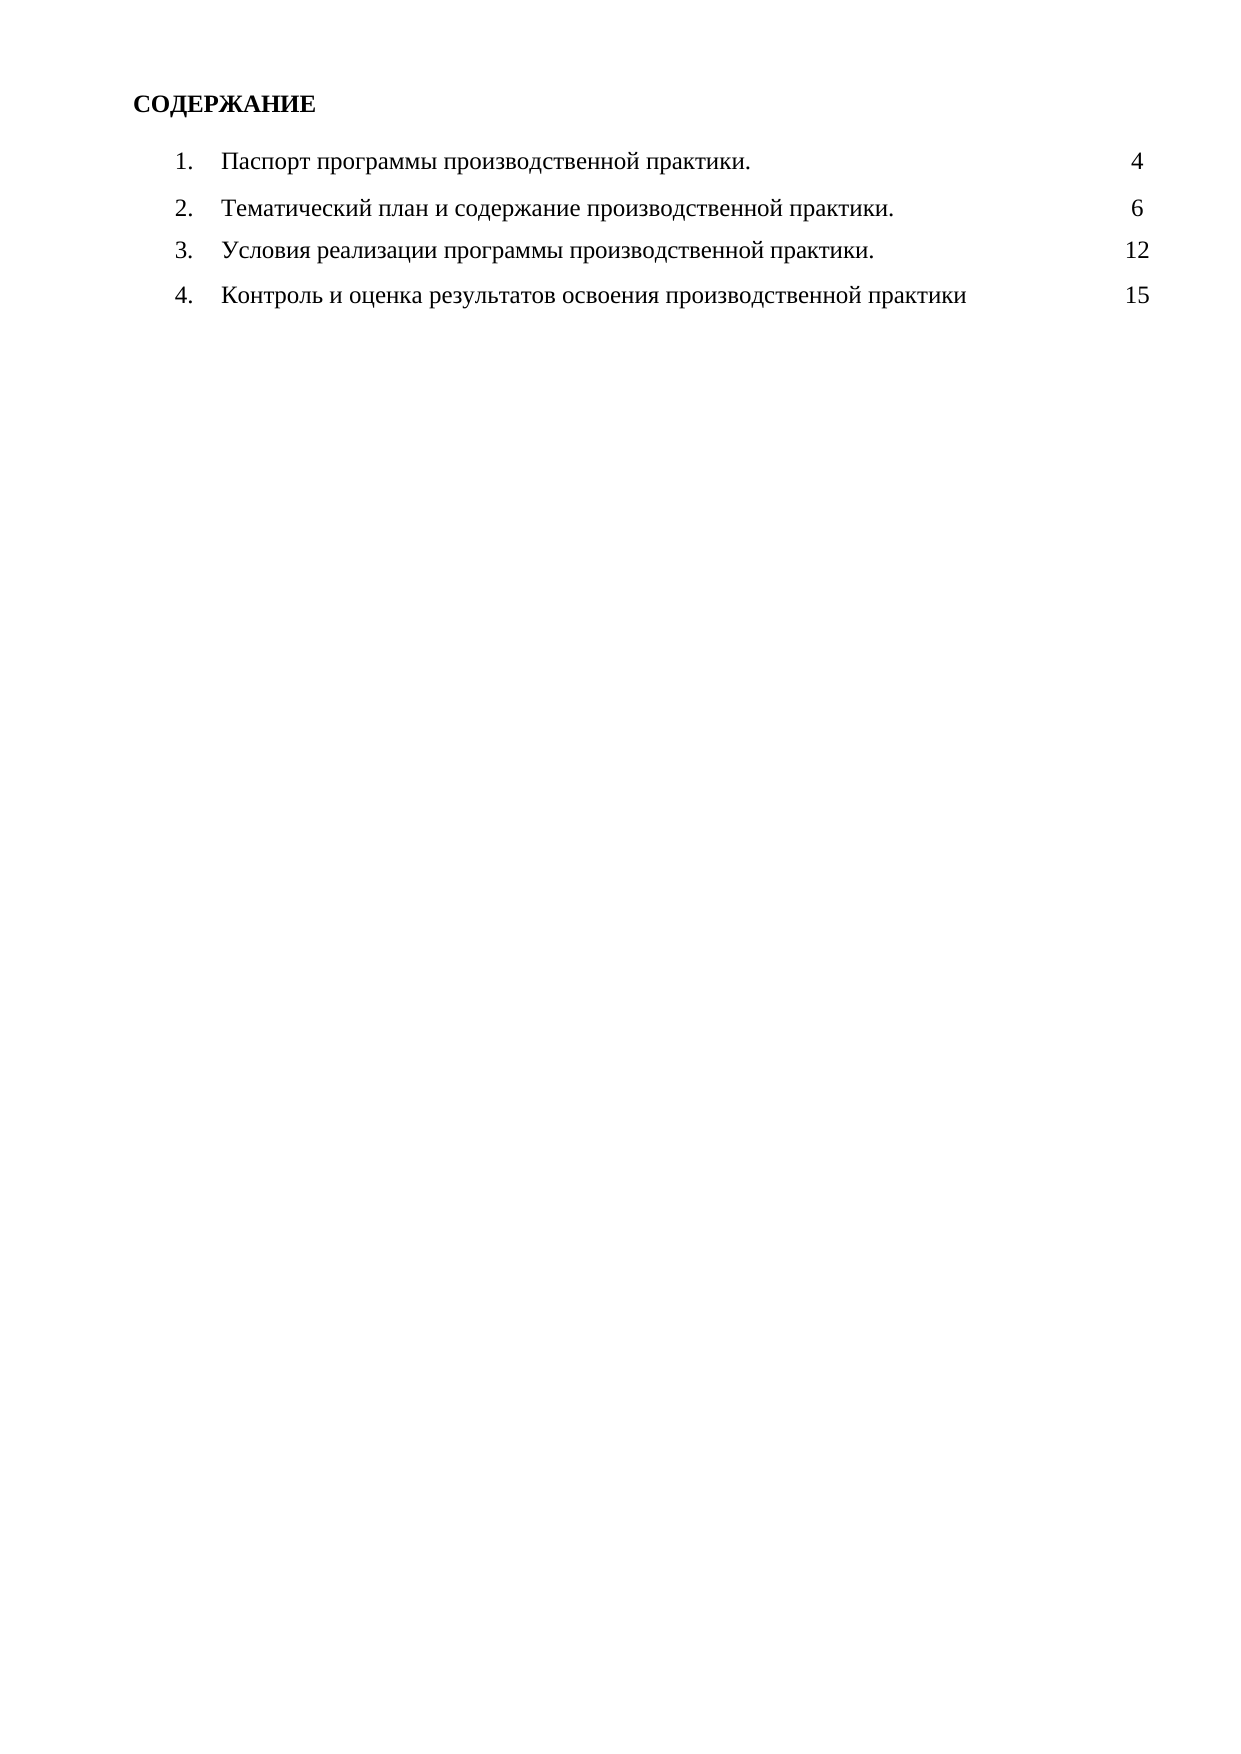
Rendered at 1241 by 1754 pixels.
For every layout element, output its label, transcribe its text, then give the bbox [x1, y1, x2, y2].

table_cell [133, 193, 217, 236]
table_cell Тематический план и содержание производственной практики. [217, 193, 1093, 236]
table_cell 15 [1093, 280, 1181, 324]
table_cell Контроль и оценка результатов освоения производственной практики [217, 280, 1093, 324]
table_header [133, 146, 217, 193]
text СОДЕРЖАНИЕ [133, 89, 1181, 117]
table_cell [133, 280, 217, 324]
table_cell [133, 236, 217, 280]
table_cell 6 [1093, 193, 1181, 236]
table_cell 12 [1093, 236, 1181, 280]
table_header Паспорт программы производственной практики. [217, 146, 1093, 193]
table_cell Условия реализации программы производственной практики. [217, 236, 1093, 280]
table_header 4 [1093, 146, 1181, 193]
